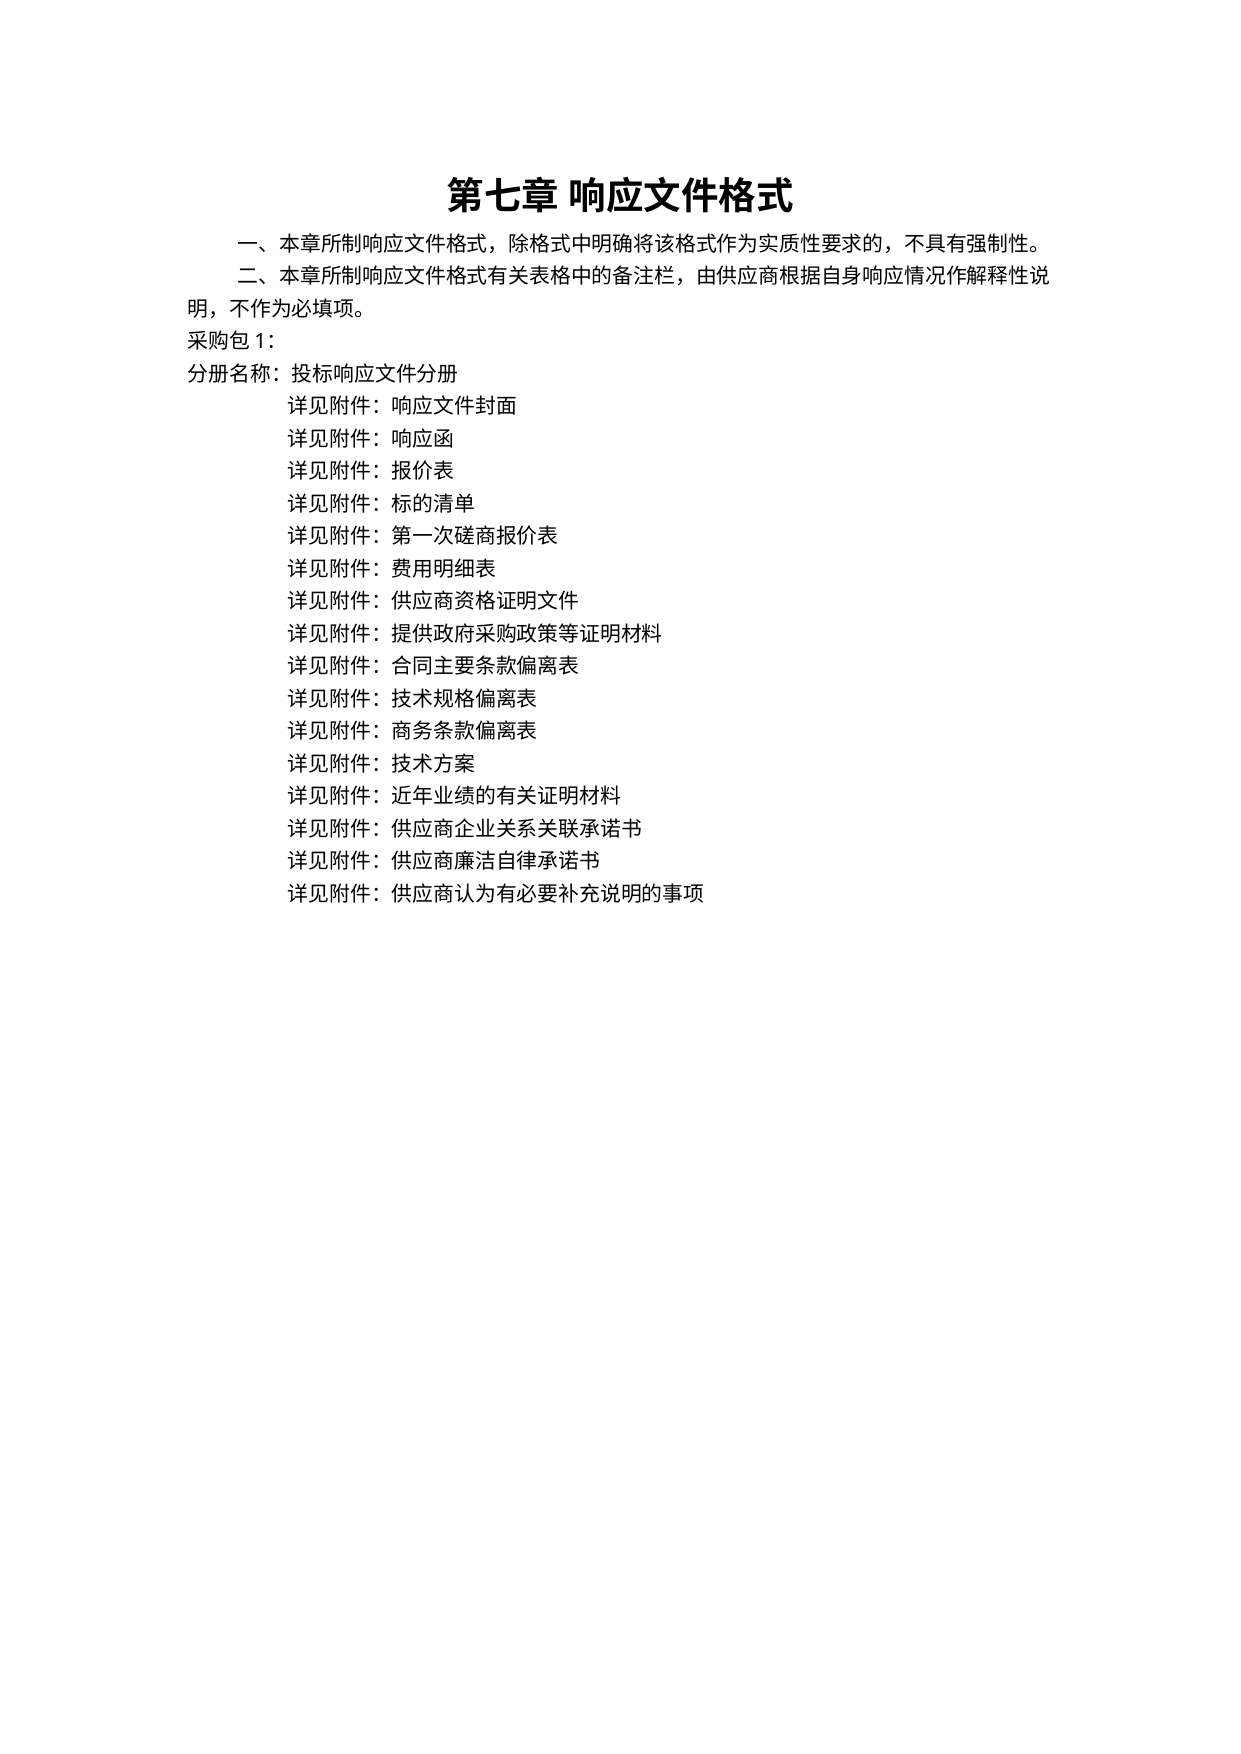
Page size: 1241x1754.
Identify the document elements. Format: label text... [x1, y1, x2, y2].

text 详见附件：响应函 [187, 422, 1053, 454]
text 详见附件：商务条款偏离表 [187, 714, 1053, 747]
text 详见附件：供应商企业关系关联承诺书 [187, 812, 1053, 844]
text 详见附件：标的清单 [187, 487, 1053, 519]
text 详见附件：供应商认为有必要补充说明的事项 [187, 877, 1053, 909]
text 详见附件：近年业绩的有关证明材料 [187, 779, 1053, 812]
text 详见附件：提供政府采购政策等证明材料 [187, 617, 1053, 649]
text 详见附件：供应商资格证明文件 [187, 584, 1053, 617]
text 详见附件：响应文件封面 [187, 389, 1053, 422]
text 详见附件：技术规格偏离表 [187, 682, 1053, 714]
text 二、本章所制响应文件格式有关表格中的备注栏，由供应商根据自身响应情况作解释性说明，不作为必填项。 [187, 259, 1053, 324]
text 详见附件：第一次磋商报价表 [187, 519, 1053, 552]
text 第七章 响应文件格式 [187, 162, 1053, 227]
text 详见附件：合同主要条款偏离表 [187, 649, 1053, 682]
text 采购包1： [187, 324, 1053, 357]
text 详见附件：报价表 [187, 454, 1053, 487]
text 一、本章所制响应文件格式，除格式中明确将该格式作为实质性要求的，不具有强制性。 [187, 227, 1053, 259]
text 分册名称：投标响应文件分册 [187, 357, 1053, 389]
text 详见附件：供应商廉洁自律承诺书 [187, 844, 1053, 877]
text 详见附件：技术方案 [187, 747, 1053, 779]
text 详见附件：费用明细表 [187, 552, 1053, 584]
